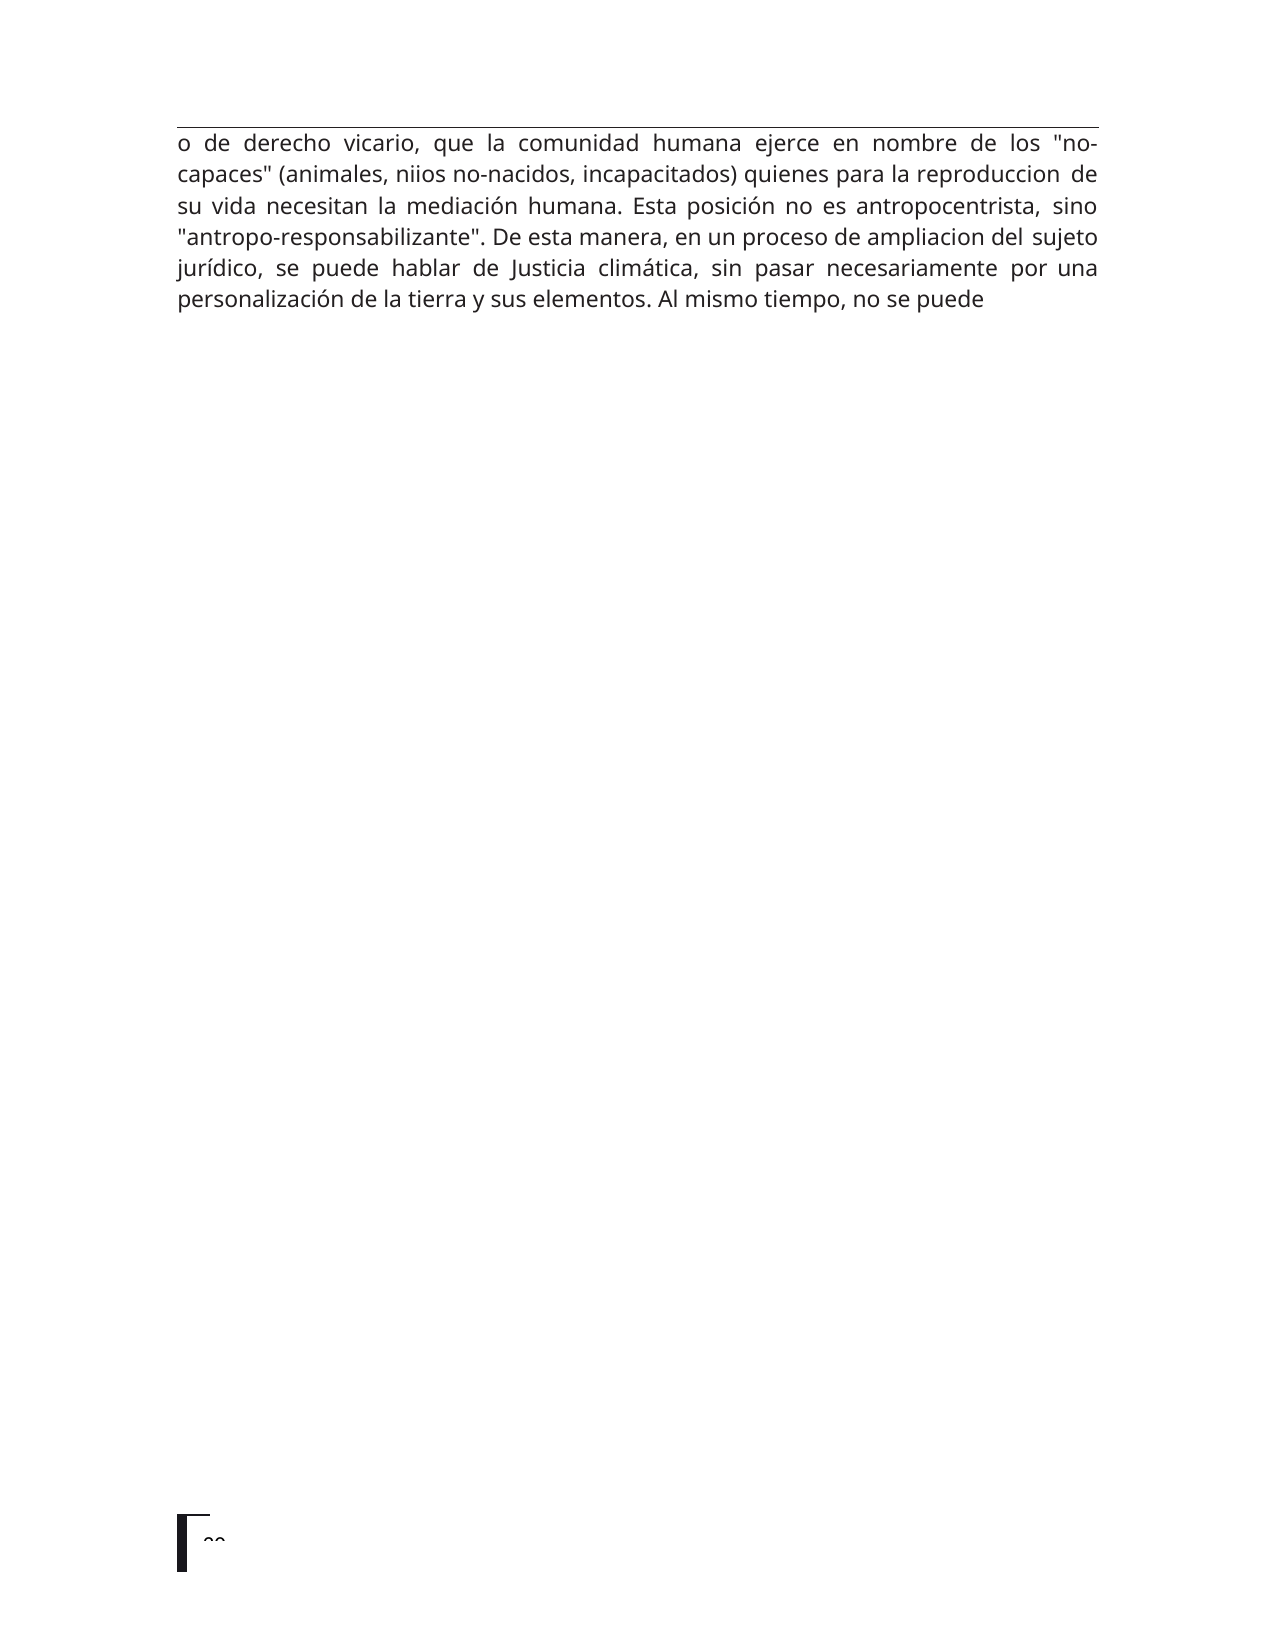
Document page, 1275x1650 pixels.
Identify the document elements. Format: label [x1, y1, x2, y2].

text [177, 127, 1098, 314]
